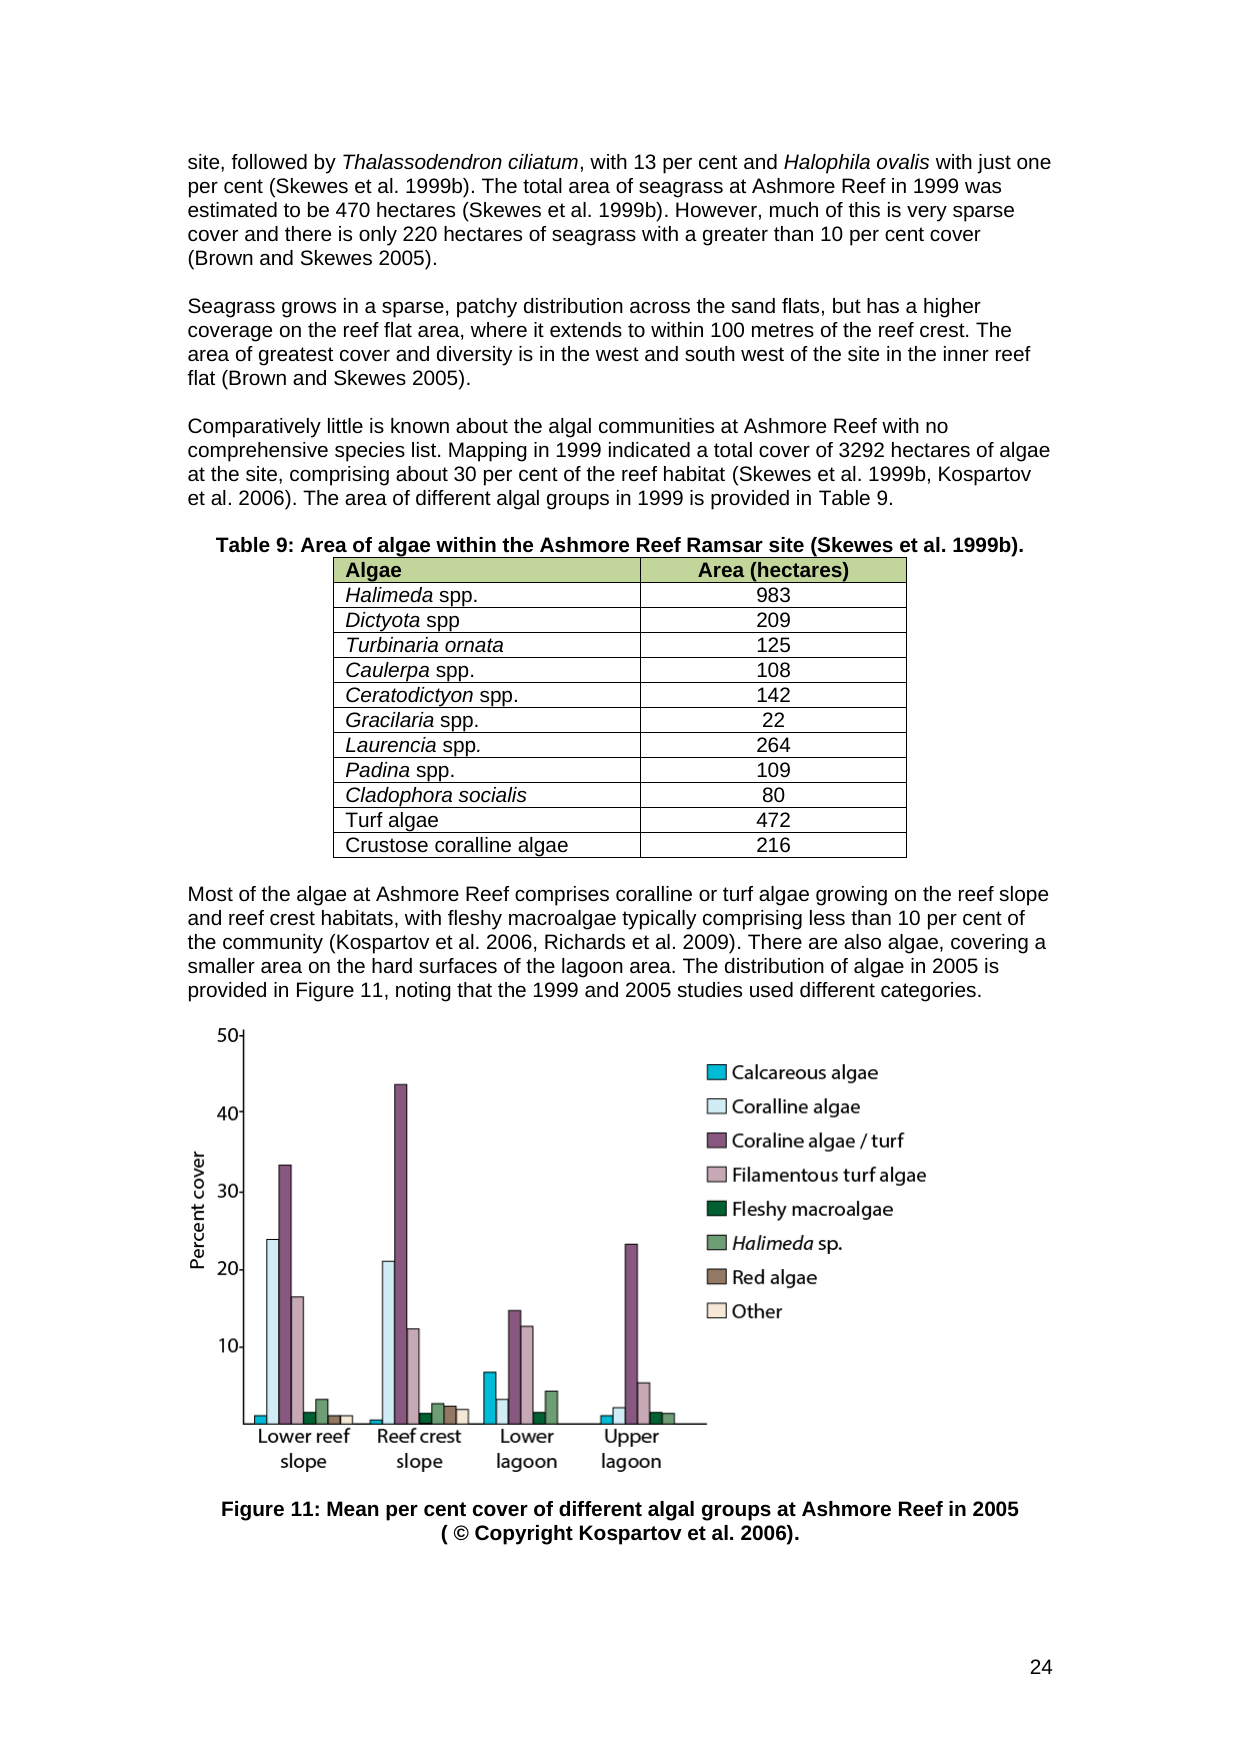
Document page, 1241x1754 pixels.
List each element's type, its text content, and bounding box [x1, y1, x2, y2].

text Comparatively little is known about the algal communities at Ashmore Reef with no comprehensive species list. Mapping in 1999 indicated a total cover of 3292 hectares of algae at the site, comprising about 30 per cent of the reef habitat (Skewes et al. 1999b, Kospartov et al. 2006). The area of different algal groups in 1999 is provided in Table 9. [187, 413, 1053, 509]
text Table 9: Area of algae within the Ashmore Reef Ramsar site (Skewes et al. 1999b). [187, 533, 1053, 557]
table_cell 472 [641, 808, 906, 832]
table_cell Laurencia spp. [334, 733, 640, 757]
table_cell 983 [641, 583, 906, 607]
table_cell Turbinaria ornata [334, 633, 640, 657]
table_header Area (hectares) [641, 558, 906, 582]
picture [187, 1026, 927, 1473]
table_cell Caulerpa spp. [334, 658, 640, 682]
table_cell Dictyota spp [334, 608, 640, 632]
text Most of the algae at Ashmore Reef comprises coralline or turf algae growing on the reef slope and reef crest habitats, with fleshy macroalgae typically comprising less than 10 per cent of the community (Kospartov et al. 2006, Richards et al. 2009). There are also algae, covering a smaller area on the hard surfaces of the lagoon area. The distribution of algae in 2005 is provided in Figure 11, noting that the 1999 and 2005 studies used different categories. [187, 882, 1053, 1002]
table_cell 125 [641, 633, 906, 657]
table_cell 216 [641, 833, 906, 857]
table_cell 109 [641, 758, 906, 782]
table_cell Gracilaria spp. [334, 708, 640, 732]
table_header Algae [334, 558, 640, 582]
table_cell 22 [641, 708, 906, 732]
table_cell Turf algae [334, 808, 640, 832]
text Seagrass grows in a sparse, patchy distribution across the sand flats, but has a higher coverage on the reef flat area, where it extends to within 100 metres of the reef crest. The area of greatest cover and diversity is in the west and south west of the site in the inner reef flat (Brown and Skewes 2005). [187, 294, 1053, 389]
table_cell Padina spp. [334, 758, 640, 782]
table_cell Halimeda spp. [334, 583, 640, 607]
text ( © Copyright Kospartov et al. 2006). [187, 1521, 1053, 1545]
table_cell 264 [641, 733, 906, 757]
table_cell Cladophora socialis [334, 783, 640, 807]
table_cell 142 [641, 683, 906, 707]
text Figure 11: Mean per cent cover of different algal groups at Ashmore Reef in 2005 [187, 1497, 1053, 1521]
table_cell 80 [641, 783, 906, 807]
table_cell Ceratodictyon spp. [334, 683, 640, 707]
table_cell Crustose coralline algae [334, 833, 640, 857]
table_cell 108 [641, 658, 906, 682]
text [187, 150, 1053, 270]
table_cell 209 [641, 608, 906, 632]
